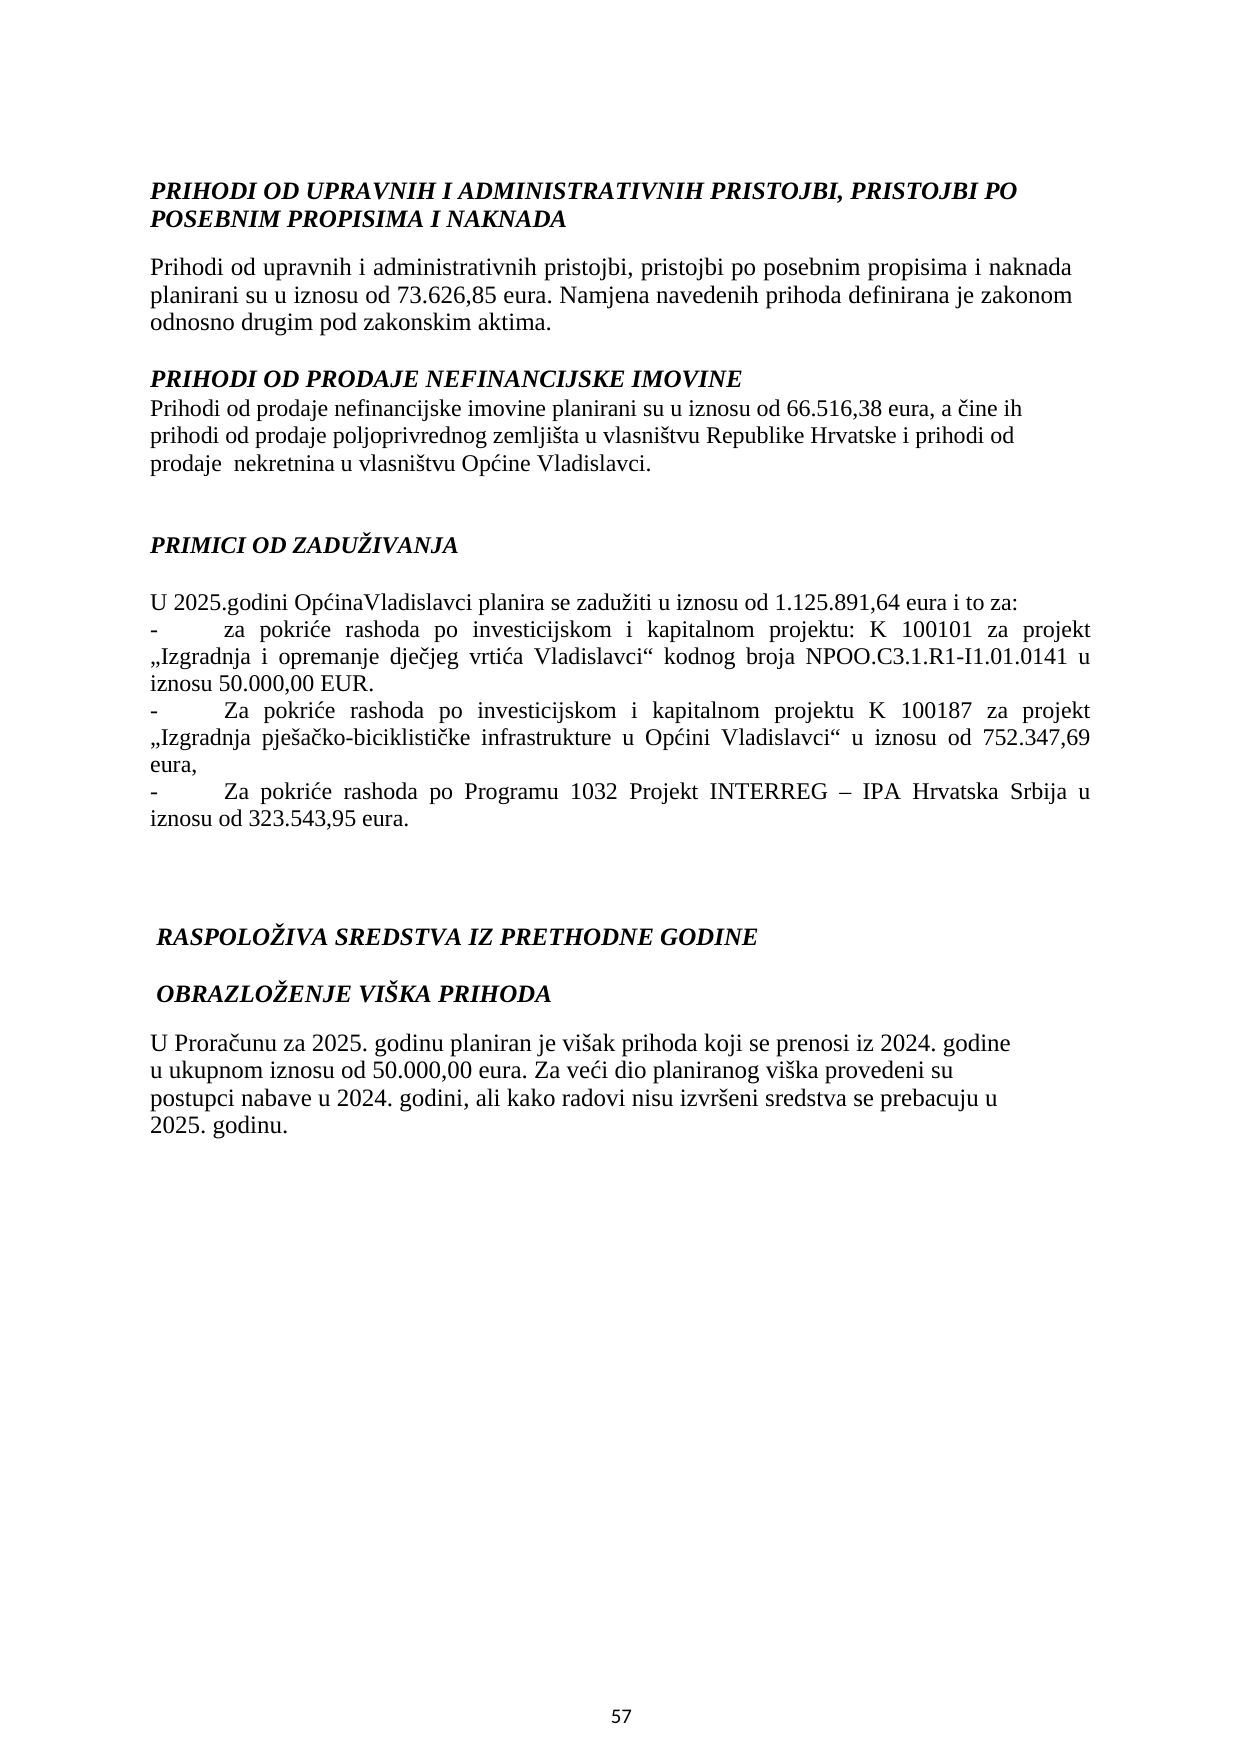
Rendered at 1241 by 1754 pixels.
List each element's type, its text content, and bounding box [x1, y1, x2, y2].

text RASPOLOŽIVA SREDSTVA IZ PRETHODNE GODINE [156, 922, 1092, 951]
list za pokriće rashoda po investicijskom i kapitalnom projektu: K 100101 za projekt „Izgradnja i opremanje dječjeg vrtića Vladislavci“ kodnog broja NPOO.C3.1.R1-I1.01.0141 u iznosu 50.000,00 EUR. [150, 616, 1092, 697]
list Za pokriće rashoda po Programu 1032 Projekt INTERREG – IPA Hrvatska Srbija u iznosu od 323.543,95 eura. [150, 778, 1092, 832]
text PRIHODI OD PRODAJE NEFINANCIJSKE IMOVINE [150, 364, 1092, 392]
text PRIHODI OD UPRAVNIH I ADMINISTRATIVNIH PRISTOJBI, PRISTOJBI PO POSEBNIM PROPISIMA I NAKNADA [150, 178, 1036, 232]
list Za pokriće rashoda po investicijskom i kapitalnom projektu K 100187 za projekt „Izgradnja pješačko-biciklističke infrastrukture u Općini Vladislavci“ u iznosu od 752.347,69 eura, [150, 697, 1092, 778]
text OBRAZLOŽENJE VIŠKA PRIHODA [156, 979, 1092, 1008]
text Prihodi od prodaje nefinancijske imovine planirani su u iznosu od 66.516,38 eura, a čine ih prihodi od prodaje poljoprivrednog zemljišta u vlasništvu Republike Hrvatske i prihodi od prodaje nekretnina u vlasništvu Općine Vladislavci. [150, 395, 1076, 476]
text U Proračunu za 2025. godinu planiran je višak prihoda koji se prenosi iz 2024. godine u ukupnom iznosu od 50.000,00 eura. Za veći dio planiranog viška provedeni su postupci nabave u 2024. godini, ali kako radovi nisu izvršeni sredstva se prebacuju u 2025. godinu. [150, 1029, 1011, 1139]
text Prihodi od upravnih i administrativnih pristojbi, pristojbi po posebnim propisima i naknada planirani su u iznosu od 73.626,85 eura. Namjena navedenih prihoda definirana je zakonom odnosno drugim pod zakonskim aktima. [150, 253, 1074, 336]
text PRIMICI OD ZADUŽIVANJA [150, 531, 1092, 559]
text U 2025.godini OpćinaVladislavci planira se zadužiti u iznosu od 1.125.891,64 eura i to za: [150, 588, 1092, 616]
